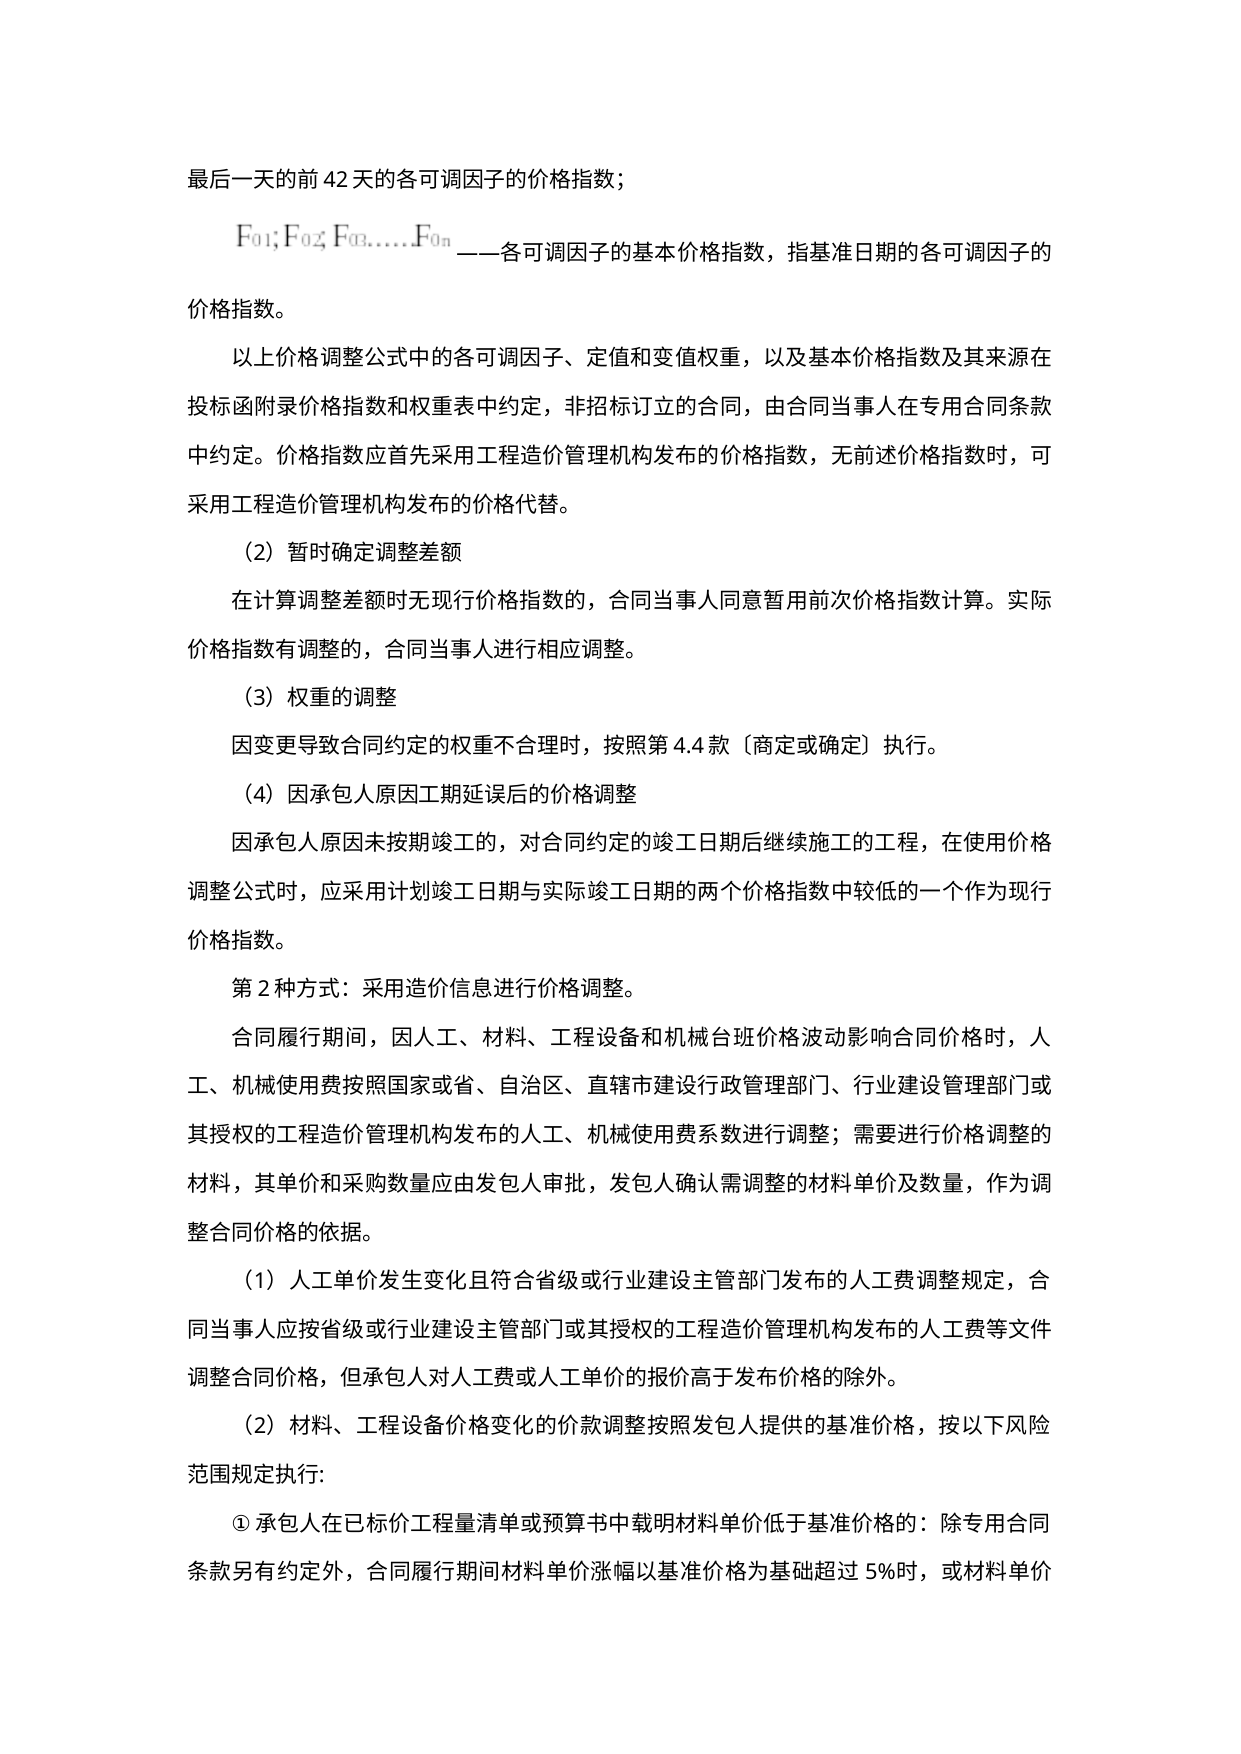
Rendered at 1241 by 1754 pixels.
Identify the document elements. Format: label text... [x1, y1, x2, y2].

text （1）人工单价发生变化且符合省级或行业建设主管部门发布的人工费调整规定，合同当事人应按省级或行业建设主管部门或其授权的工程造价管理机构发布的人工费等文件调整合同价格，但承包人对人工费或人工单价的报价高于发布价格的除外。 [187, 1262, 1053, 1392]
text （2）材料、工程设备价格变化的价款调整按照发包人提供的基准价格，按以下风险范围规定执行: [187, 1408, 1053, 1489]
text 以上价格调整公式中的各可调因子、定值和变值权重，以及基本价格指数及其来源在投标函附录价格指数和权重表中约定，非招标订立的合同，由合同当事人在专用合同条款中约定。价格指数应首先采用工程造价管理机构发布的价格指数，无前述价格指数时，可采用工程造价管理机构发布的价格代替。 [187, 340, 1053, 519]
text （4）因承包人原因工期延误后的价格调整 [187, 777, 1053, 809]
text （3）权重的调整 [187, 680, 1053, 712]
text 在计算调整差额时无现行价格指数的，合同当事人同意暂用前次价格指数计算。实际价格指数有调整的，合同当事人进行相应调整。 [187, 583, 1053, 664]
text （2）暂时确定调整差额 [187, 534, 1053, 567]
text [187, 1505, 1053, 1587]
text 因承包人原因未按期竣工的，对合同约定的竣工日期后继续施工的工程，在使用价格调整公式时，应采用计划竣工日期与实际竣工日期的两个价格指数中较低的一个作为现行价格指数。 [187, 825, 1053, 955]
text ——各可调因子的基本价格指数，指基准日期的各可调因子的价格指数。 [187, 210, 1053, 324]
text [187, 162, 1053, 194]
text 因变更导致合同约定的权重不合理时，按照第4.4款〔商定或确定〕执行。 [187, 728, 1053, 761]
text 合同履行期间，因人工、材料、工程设备和机械台班价格波动影响合同价格时，人工、机械使用费按照国家或省、自治区、直辖市建设行政管理部门、行业建设管理部门或其授权的工程造价管理机构发布的人工、机械使用费系数进行调整；需要进行价格调整的材料，其单价和采购数量应由发包人审批，发包人确认需调整的材料单价及数量，作为调整合同价格的依据。 [187, 1019, 1053, 1247]
text 第2种方式：采用造价信息进行价格调整。 [187, 971, 1053, 1003]
